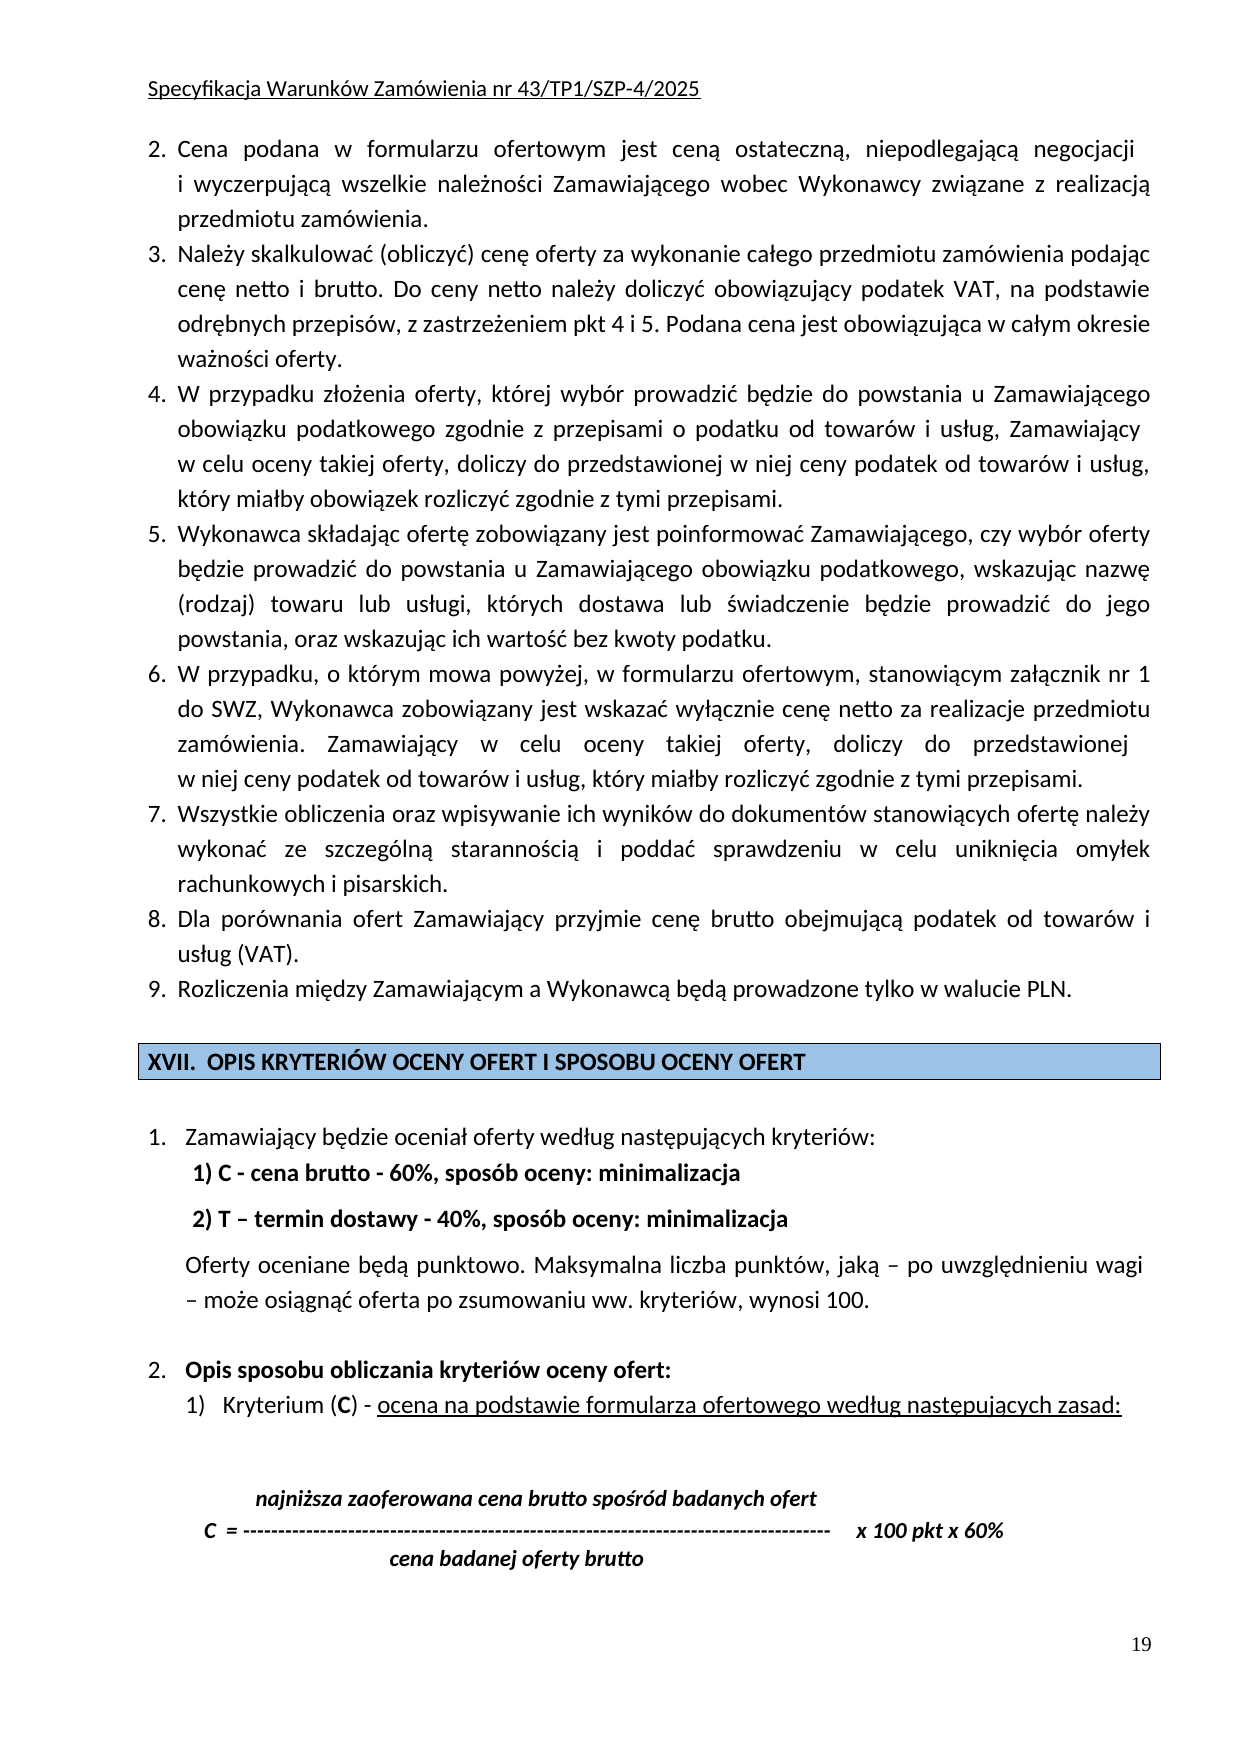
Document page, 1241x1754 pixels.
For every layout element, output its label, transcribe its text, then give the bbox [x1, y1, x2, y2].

subtitle OPIS KRYTERIÓW OCENY OFERT I SPOSOBU OCENY OFERT [139, 1044, 1160, 1079]
list Należy skalkulować (obliczyć) cenę oferty za wykonanie całego przedmiotu zamówienia podając cenę netto i brutto. Do ceny netto należy doliczyć obowiązujący podatek VAT, na podstawie odrębnych przepisów, z zastrzeżeniem pkt 4 i 5. Podana cena jest obowiązująca w całym okresie ważności oferty. [148, 238, 1152, 373]
list Dla porównania ofert Zamawiający przyjmie cenę brutto obejmującą podatek od towarów i usług (VAT). [148, 903, 1152, 968]
list Wszystkie obliczenia oraz wpisywanie ich wyników do dokumentów stanowiących ofertę należy wykonać ze szczególną starannością i poddać sprawdzeniu w celu uniknięcia omyłek rachunkowych i pisarskich. [148, 798, 1152, 898]
list 1) C - cena brutto - 60%, sposób oceny: minimalizacja [192, 1157, 1152, 1188]
list Cena podana w formularzu ofertowym jest ceną ostateczną, niepodlegającą negocjacji i wyczerpującą wszelkie należności Zamawiającego wobec Wykonawcy związane z realizacją przedmiotu zamówienia. [148, 133, 1152, 233]
list Wykonawca składając ofertę zobowiązany jest poinformować Zamawiającego, czy wybór oferty będzie prowadzić do powstania u Zamawiającego obowiązku podatkowego, wskazując nazwę (rodzaj) towaru lub usługi, których dostawa lub świadczenie będzie prowadzić do jego powstania, oraz wskazując ich wartość bez kwoty podatku. [148, 518, 1152, 653]
text najniższa zaoferowana cena brutto spośród badanych ofert [148, 1484, 1152, 1512]
list Rozliczenia między Zamawiającym a Wykonawcą będą prowadzone tylko w walucie PLN. [148, 973, 1152, 1003]
list W przypadku, o którym mowa powyżej, w formularzu ofertowym, stanowiącym załącznik nr 1 do SWZ, Wykonawca zobowiązany jest wskazać wyłącznie cenę netto za realizacje przedmiotu zamówienia. Zamawiający w celu oceny takiej oferty, doliczy do przedstawionej w niej ceny podatek od towarów i usług, który miałby rozliczyć zgodnie z tymi przepisami. [148, 658, 1152, 793]
list 2) T – termin dostawy - 40%, sposób oceny: minimalizacja [192, 1203, 1152, 1234]
list W przypadku złożenia oferty, której wybór prowadzić będzie do powstania u Zamawiającego obowiązku podatkowego zgodnie z przepisami o podatku od towarów i usług, Zamawiający w celu oceny takiej oferty, doliczy do przedstawionej w niej ceny podatek od towarów i usług, który miałby obowiązek rozliczyć zgodnie z tymi przepisami. [148, 378, 1152, 513]
list Zamawiający będzie oceniał oferty według następujących kryteriów: [148, 1121, 1152, 1151]
list Oferty oceniane będą punktowo. Maksymalna liczba punktów, jaką – po uwzględnieniu wagi – może osiągnąć oferta po zsumowaniu ww. kryteriów, wynosi 100. [185, 1249, 1152, 1314]
list Kryterium (C) - ocena na podstawie formularza ofertowego według następujących zasad: [185, 1389, 1152, 1419]
text cena badanej oferty brutto [148, 1544, 1152, 1572]
list Opis sposobu obliczania kryteriów oceny ofert: [148, 1354, 1152, 1384]
text C = ------------------------------------------------------------------------------------ x 100 pkt x 60% [148, 1516, 1152, 1544]
